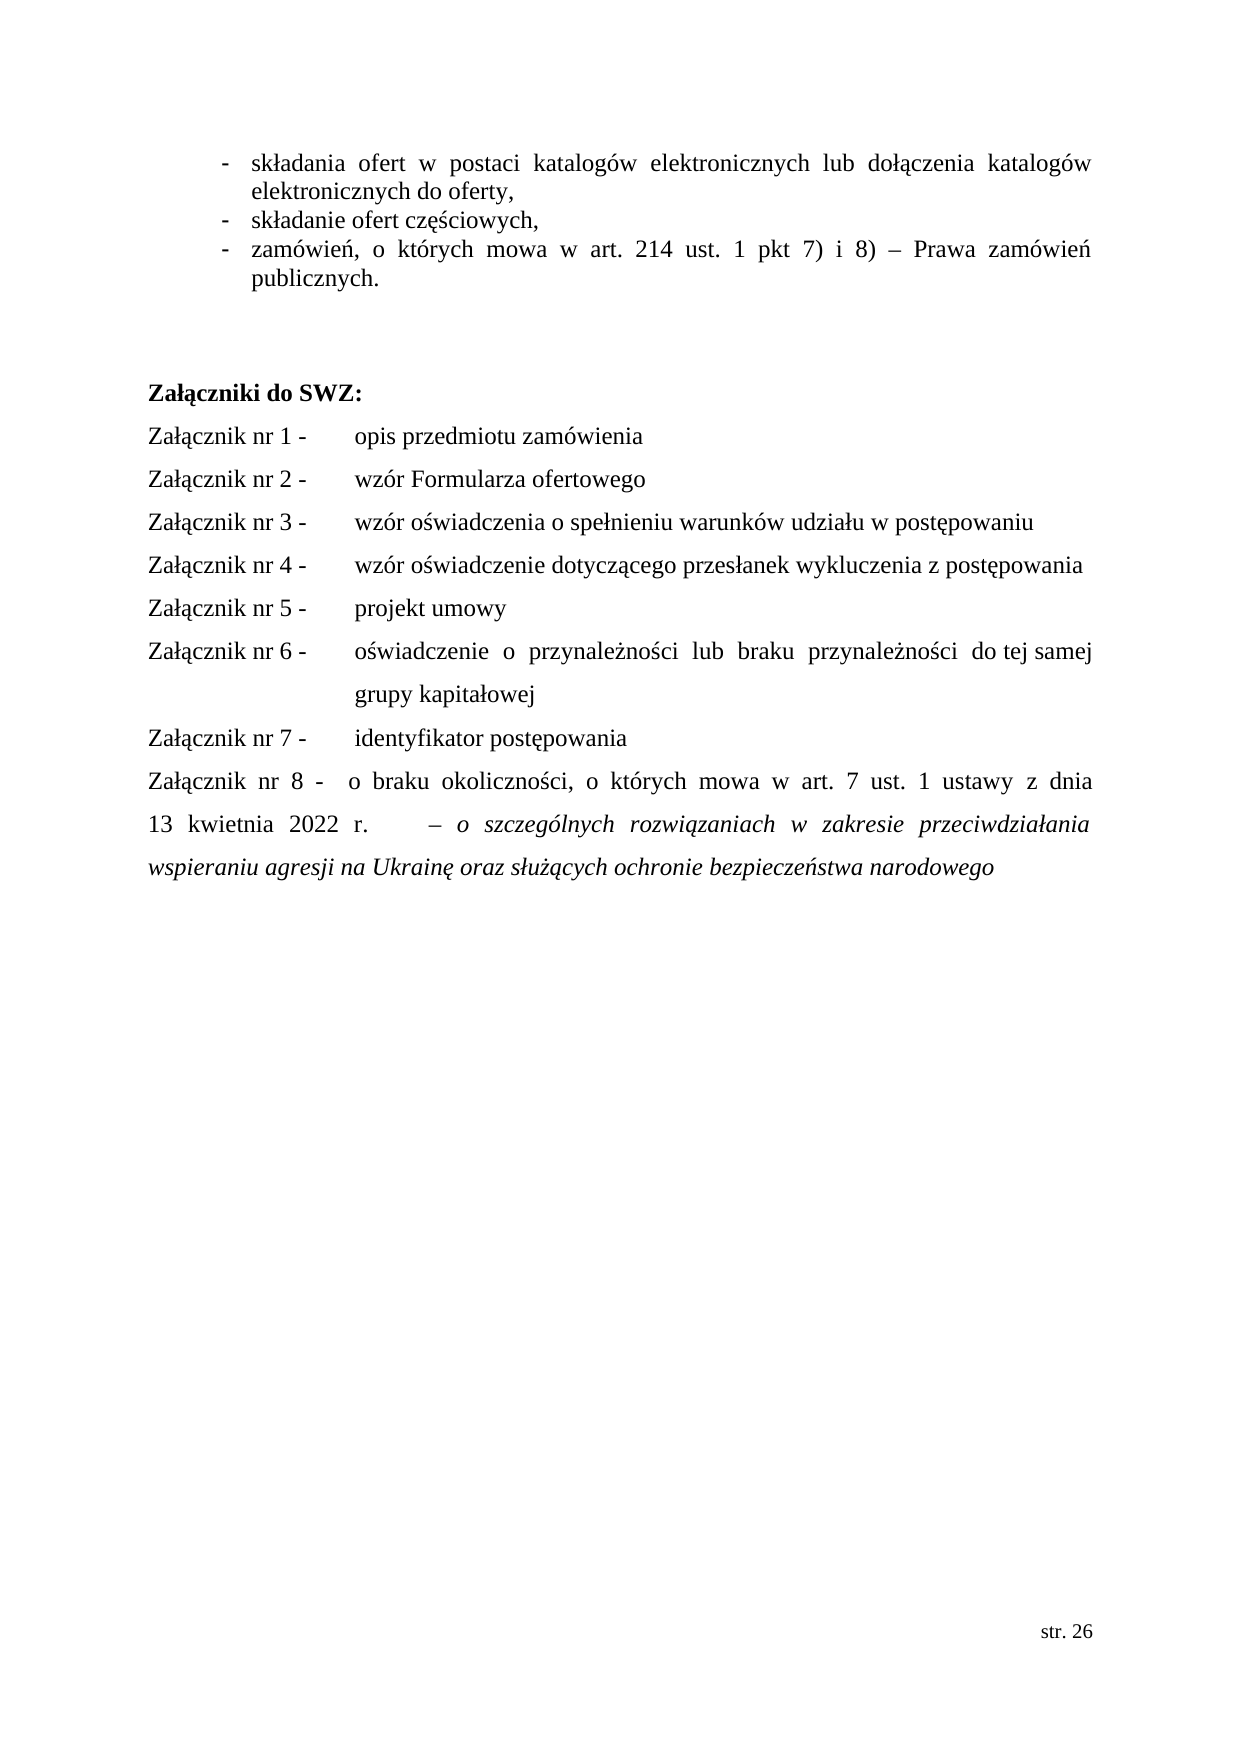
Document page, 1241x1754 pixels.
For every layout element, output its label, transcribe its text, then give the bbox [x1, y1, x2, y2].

text Załącznik nr 6 - oświadczenie o przynależności lub braku przynależności do tej samej grupy kapitałowej [148, 636, 1093, 708]
text Załączniki do SWZ: [148, 378, 1093, 406]
text Załącznik nr 3 - wzór oświadczenia o spełnieniu warunków udziału w postępowaniu [148, 507, 1093, 536]
text Załącznik nr 5 - projekt umowy [148, 593, 1093, 622]
list składania ofert w postaci katalogów elektronicznych lub dołączenia katalogów elektronicznych do oferty, [221, 148, 1093, 205]
text Załącznik nr 7 - identyfikator postępowania [148, 723, 1093, 751]
text Załącznik nr 4 - wzór oświadczenie dotyczącego przesłanek wykluczenia z postępowania [148, 550, 1093, 579]
list składanie ofert częściowych, [221, 205, 1093, 234]
text Załącznik nr 1 - opis przedmiotu zamówienia [148, 421, 1093, 449]
text Załącznik nr 8 - o braku okoliczności, o których mowa w art. 7 ust. 1 ustawy z dnia 13 kwietnia 2022 r. – o szczególnych rozwiązaniach w zakresie przeciwdziałania wspieraniu agresji na Ukrainę oraz służących ochronie bezpieczeństwa narodowego [148, 766, 1093, 881]
list zamówień, o których mowa w art. 214 ust. 1 pkt 7) i 8) – Prawa zamówień publicznych. [221, 234, 1093, 291]
text Załącznik nr 2 - wzór Formularza ofertowego [148, 464, 1093, 493]
